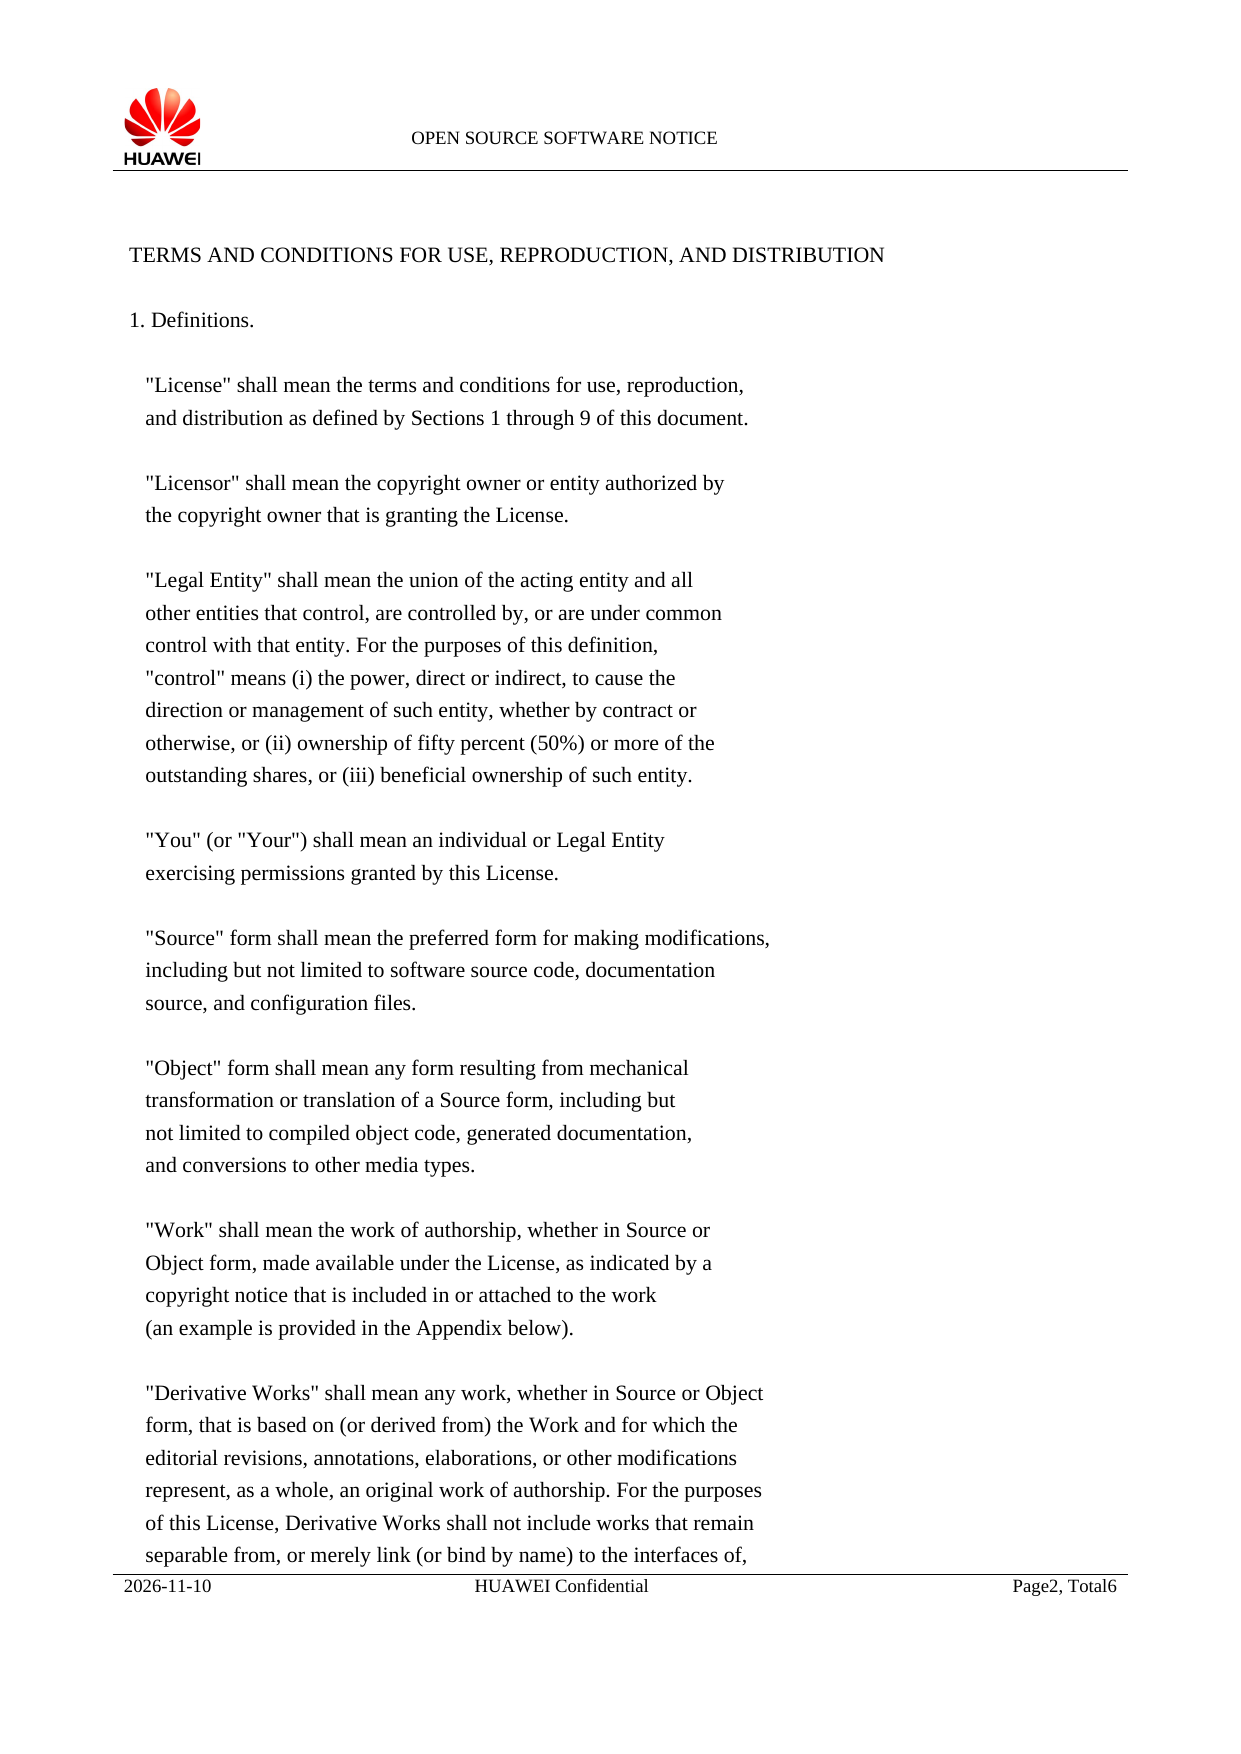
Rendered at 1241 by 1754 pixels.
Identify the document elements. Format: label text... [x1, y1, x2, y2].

picture [124, 88, 201, 165]
